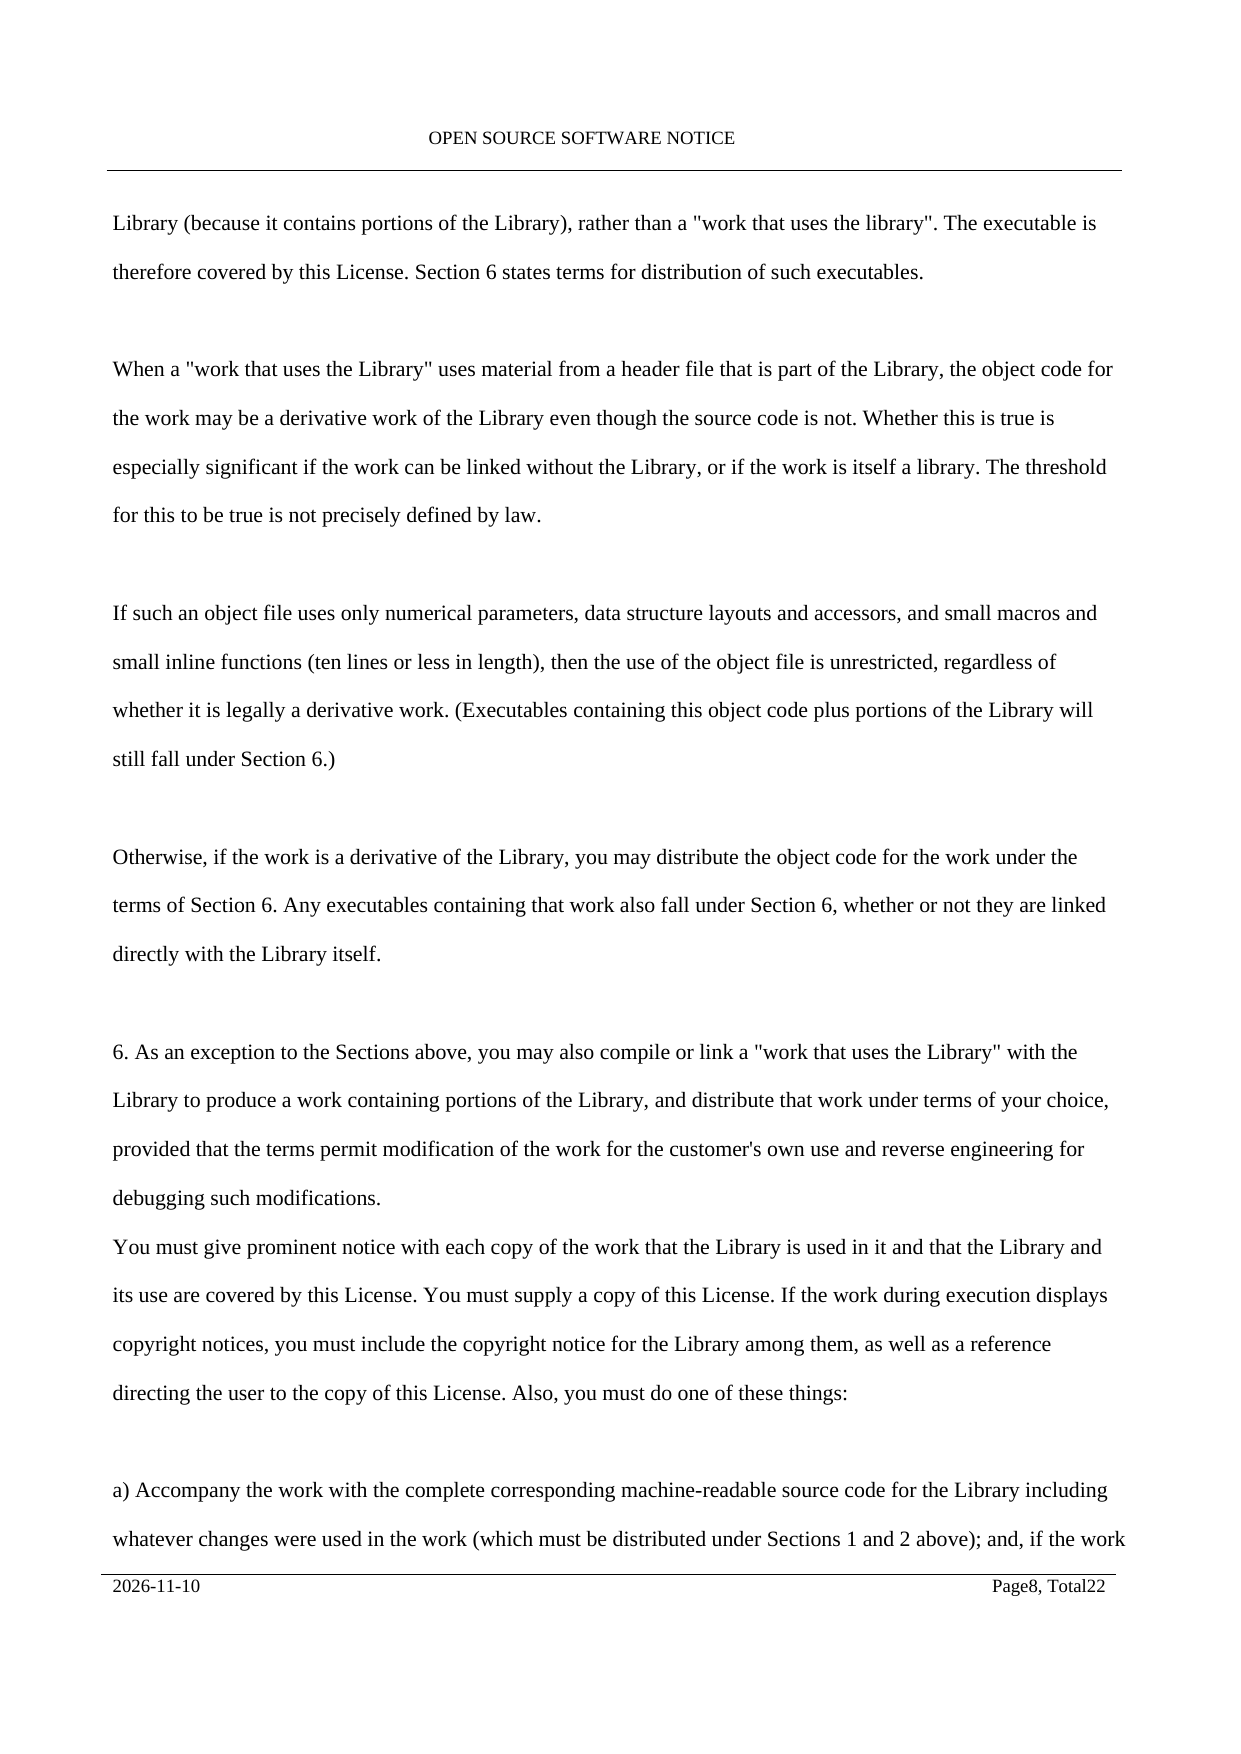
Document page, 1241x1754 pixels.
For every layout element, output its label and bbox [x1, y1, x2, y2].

text [112, 206, 1128, 1555]
